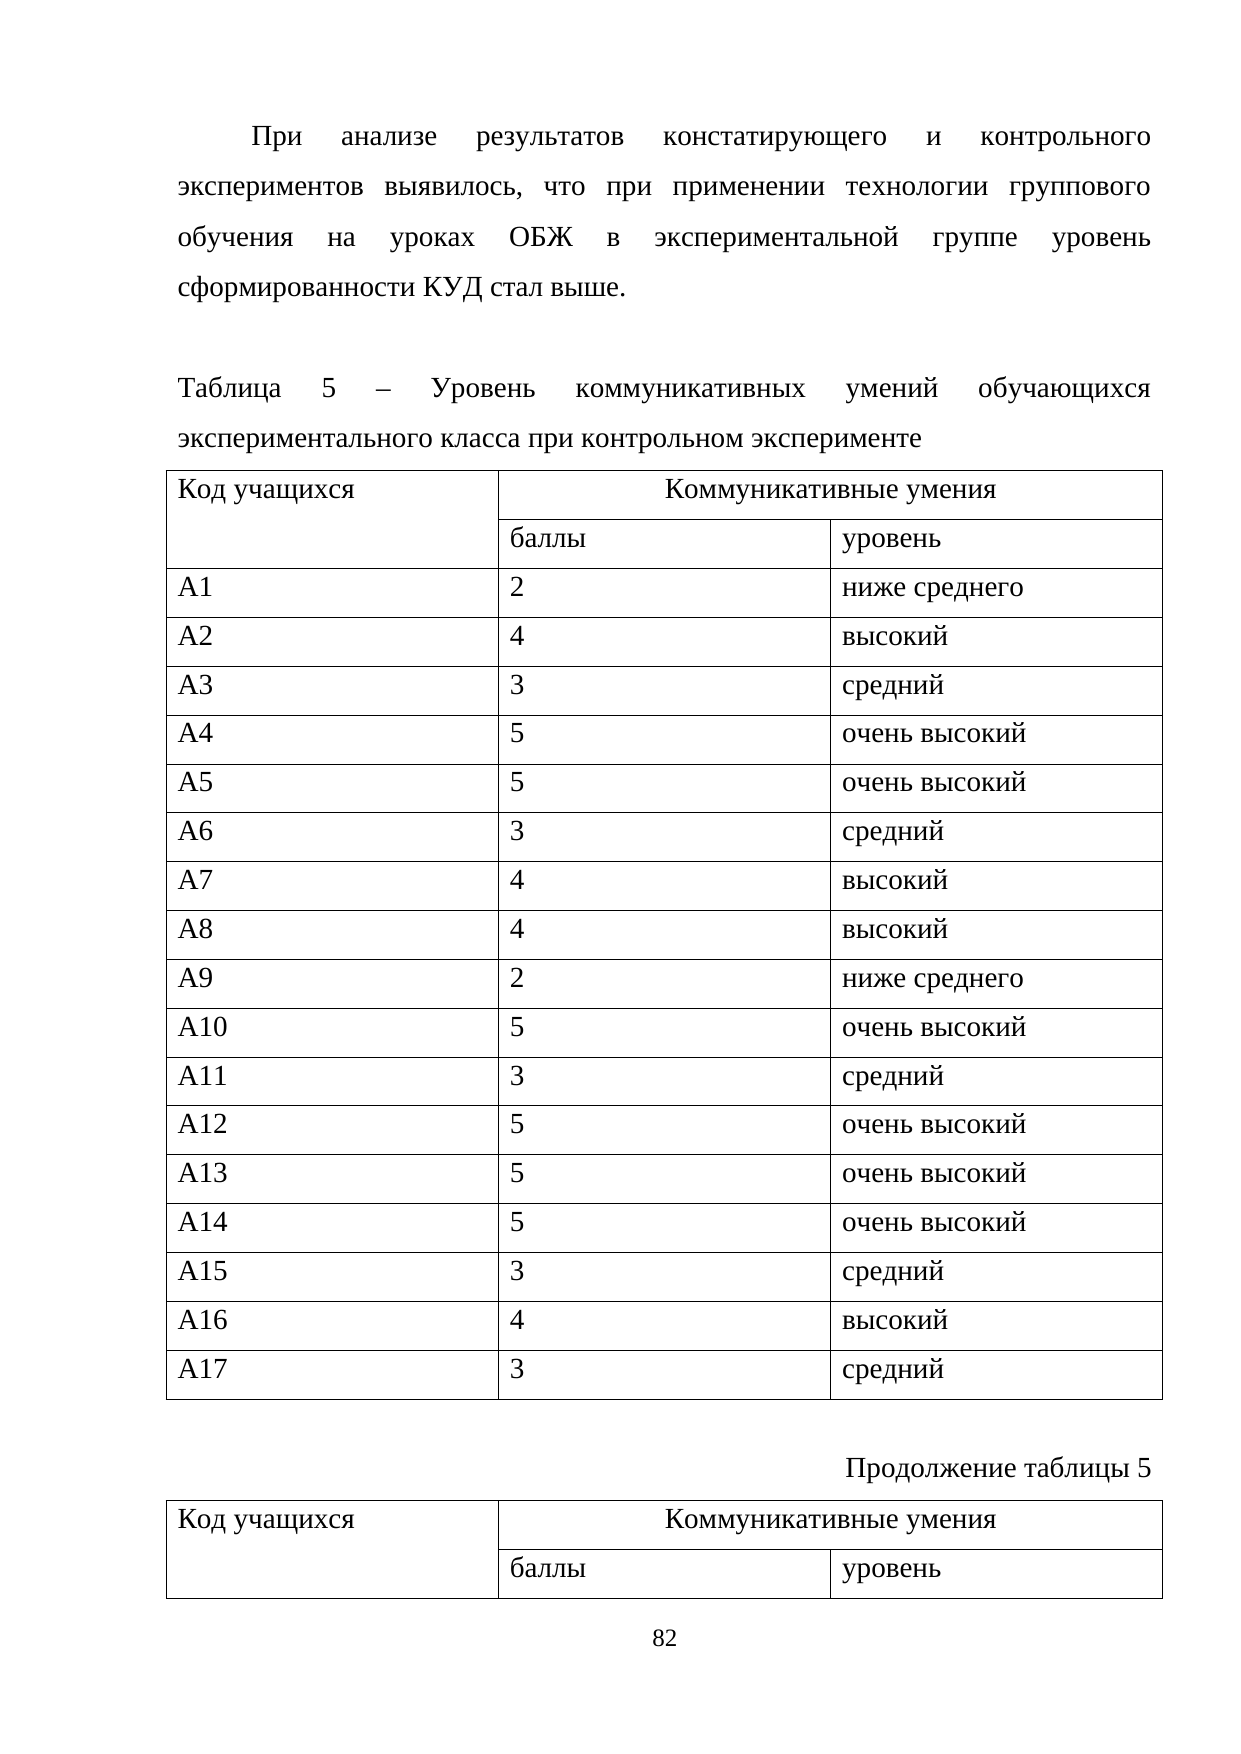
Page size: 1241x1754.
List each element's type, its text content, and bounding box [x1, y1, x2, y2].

table_cell 3 [499, 1253, 830, 1301]
table_header Код учащихся [167, 1501, 498, 1598]
table_header Код учащихся [167, 471, 498, 568]
table_cell высокий [831, 1302, 1162, 1350]
table_cell 4 [499, 911, 830, 959]
table_cell 5 [499, 1106, 830, 1154]
table_cell А9 [167, 960, 498, 1008]
table_cell 4 [499, 618, 830, 666]
table_cell очень высокий [831, 765, 1162, 812]
table_cell А1 [167, 569, 498, 617]
table_cell 2 [499, 569, 830, 617]
text При анализе результатов констатирующего и контрольного экспериментов выявилось, что при применении технологии группового обучения на уроках ОБЖ в экспериментальной группе уровень сформированности КУД стал выше. [177, 118, 1152, 303]
table_cell А6 [167, 813, 498, 861]
table_cell А12 [167, 1106, 498, 1154]
table_cell 5 [499, 1204, 830, 1252]
table_cell средний [831, 813, 1162, 861]
table_cell баллы [499, 1550, 830, 1598]
table_cell 5 [499, 1155, 830, 1203]
table_cell очень высокий [831, 716, 1162, 763]
table_cell 5 [499, 716, 830, 763]
table_cell А2 [167, 618, 498, 666]
table_cell 5 [499, 765, 830, 812]
table_cell 3 [499, 667, 830, 714]
table_cell А17 [167, 1351, 498, 1398]
table_cell средний [831, 667, 1162, 714]
table_cell очень высокий [831, 1009, 1162, 1057]
table_cell очень высокий [831, 1106, 1162, 1154]
table_cell средний [831, 1058, 1162, 1105]
table_cell очень высокий [831, 1204, 1162, 1252]
table_cell ниже среднего [831, 960, 1162, 1008]
table_cell 2 [499, 960, 830, 1008]
table_cell высокий [831, 862, 1162, 910]
table_cell очень высокий [831, 1155, 1162, 1203]
table_cell ниже среднего [831, 569, 1162, 617]
table_cell А8 [167, 911, 498, 959]
text Продолжение таблицы 5 [177, 1450, 1152, 1483]
table_cell 5 [499, 1009, 830, 1057]
table_cell А7 [167, 862, 498, 910]
table_cell А13 [167, 1155, 498, 1203]
table_cell А3 [167, 667, 498, 714]
table_cell высокий [831, 618, 1162, 666]
table_cell уровень [831, 520, 1162, 568]
table_cell высокий [831, 911, 1162, 959]
table_cell 4 [499, 1302, 830, 1350]
table_cell А11 [167, 1058, 498, 1105]
table_cell А5 [167, 765, 498, 812]
table_cell 4 [499, 862, 830, 910]
table_header Коммуникативные умения [499, 1501, 1162, 1549]
table_cell А10 [167, 1009, 498, 1057]
table_header Коммуникативные умения [499, 471, 1162, 519]
table_cell А14 [167, 1204, 498, 1252]
table_cell 3 [499, 1058, 830, 1105]
table_cell средний [831, 1253, 1162, 1301]
text Таблица 5 – Уровень коммуникативных умений обучающихся экспериментального класса при контрольном эксперименте [177, 370, 1152, 453]
table_cell А4 [167, 716, 498, 763]
table_cell баллы [499, 520, 830, 568]
table_cell уровень [831, 1550, 1162, 1598]
table_cell 3 [499, 813, 830, 861]
table_cell А15 [167, 1253, 498, 1301]
table_cell 3 [499, 1351, 830, 1398]
table_cell А16 [167, 1302, 498, 1350]
table_cell средний [831, 1351, 1162, 1398]
